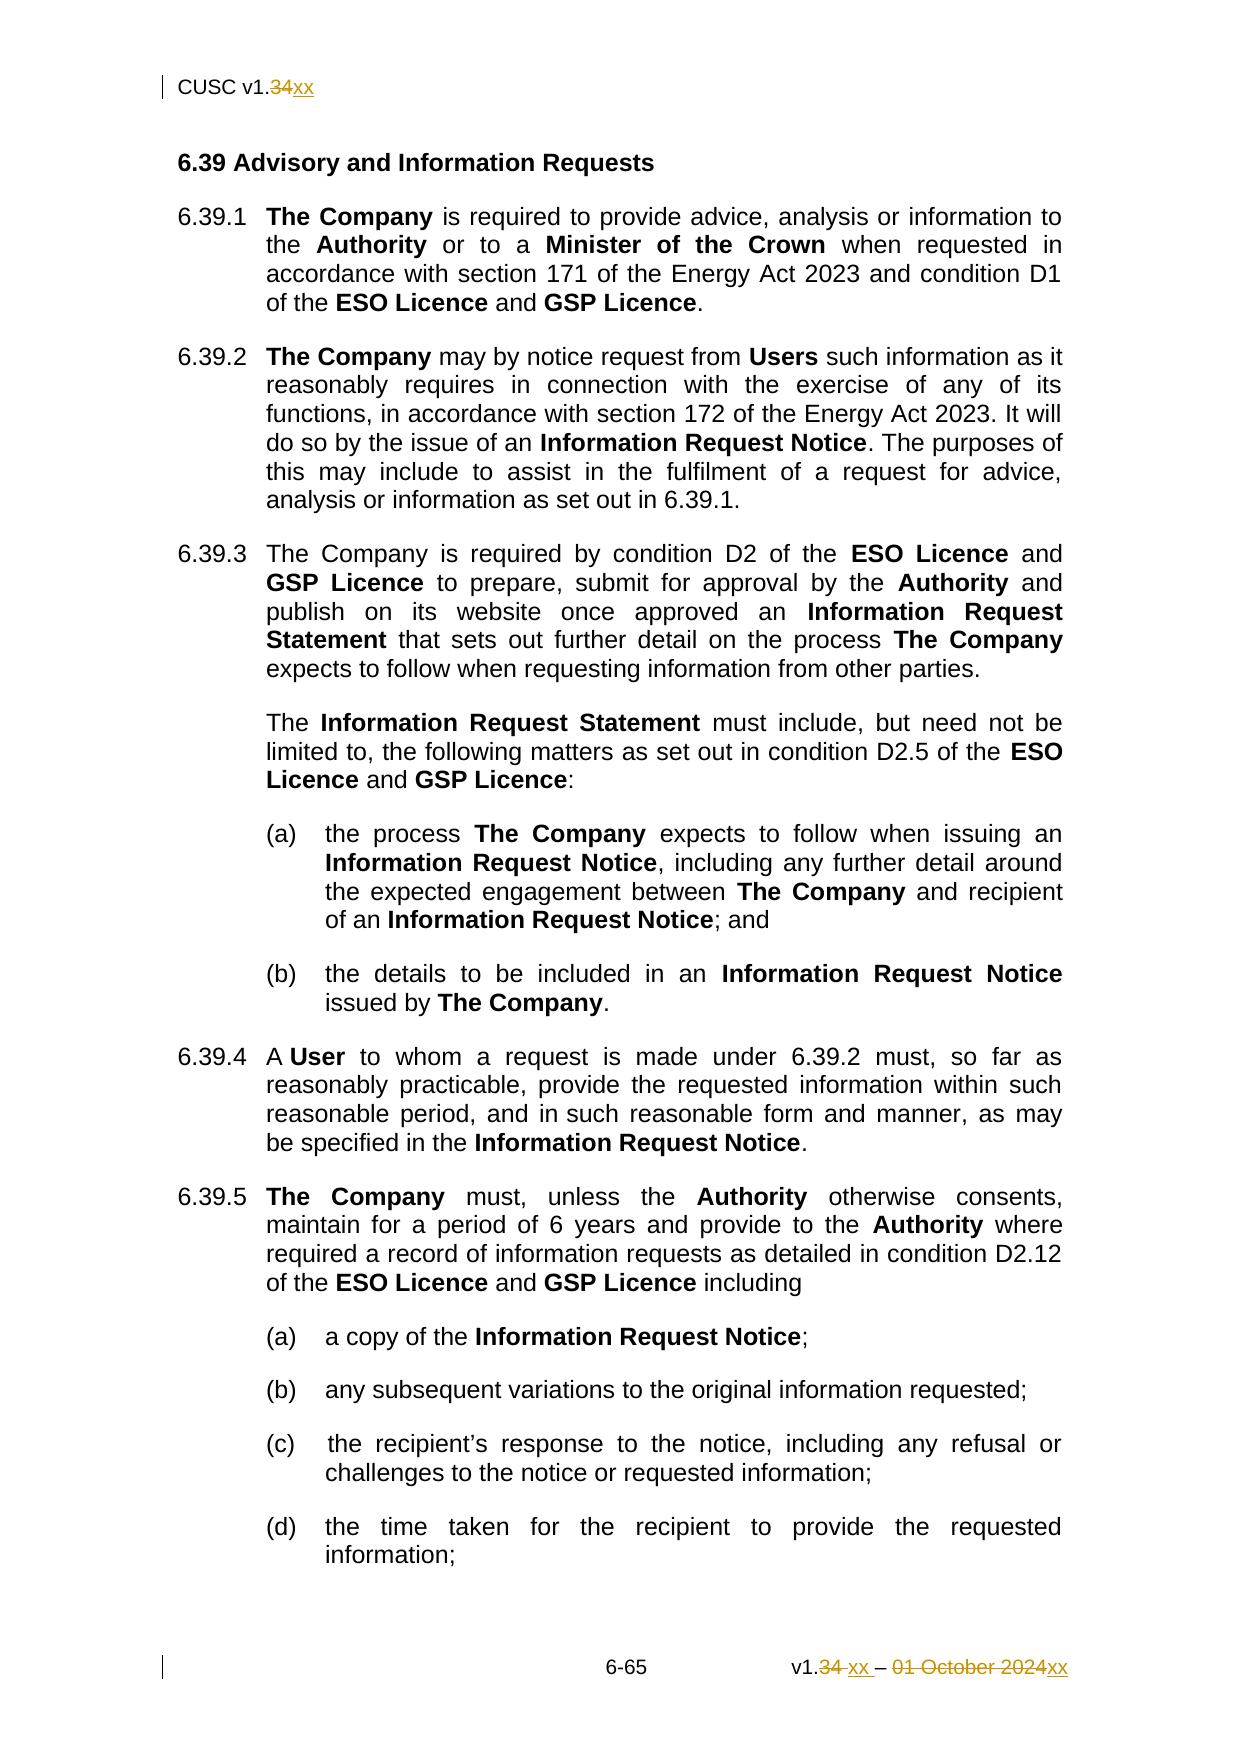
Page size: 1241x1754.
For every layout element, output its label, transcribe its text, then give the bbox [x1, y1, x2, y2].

subtitle 6.39.4 A User to whom a request is made under 6.39.2 must, so far as reasonably practicable, provide the requested information within such reasonable period, and in such reasonable form and manner, as may be specified in the Information Request Notice. [177, 1041, 1063, 1156]
subtitle (d) the time taken for the recipient to provide the requested information; [266, 1511, 1063, 1569]
subtitle (a) a copy of the Information Request Notice; [266, 1321, 1063, 1350]
subtitle 6.39.3 The Company is required by condition D2 of the ESO Licence and GSP Licence to prepare, submit for approval by the Authority and publish on its website once approved an Information Request Statement that sets out further detail on the process The Company expects to follow when requesting information from other parties. [177, 539, 1063, 683]
subtitle The Information Request Statement must include, but need not be limited to, the following matters as set out in condition D2.5 of the ESO Licence and GSP Licence: [177, 708, 1063, 794]
subtitle (b) any subsequent variations to the original information requested; [266, 1375, 1063, 1404]
subtitle (c) the recipient’s response to the notice, including any refusal or challenges to the notice or requested information; [266, 1429, 1063, 1486]
subtitle 6.39.2 The Company may by notice request from Users such information as it reasonably requires in connection with the exercise of any of its functions, in accordance with section 172 of the Energy Act 2023. It will do so by the issue of an Information Request Notice. The purposes of this may include to assist in the fulfilment of a request for advice, analysis or information as set out in 6.39.1. [177, 341, 1063, 514]
subtitle 6.39 Advisory and Information Requests [177, 148, 1063, 176]
subtitle 6.39.5 The Company must, unless the Authority otherwise consents, maintain for a period of 6 years and provide to the Authority where required a record of information requests as detailed in condition D2.12 of the ESO Licence and GSP Licence including [177, 1181, 1063, 1296]
subtitle 6.39.1 The Company is required to provide advice, analysis or information to the Authority or to a Minister of the Crown when requested in accordance with section 171 of the Energy Act 2023 and condition D1 of the ESO Licence and GSP Licence. [177, 201, 1063, 316]
subtitle (a) the process The Company expects to follow when issuing an Information Request Notice, including any further detail around the expected engagement between The Company and recipient of an Information Request Notice; and [266, 819, 1063, 934]
subtitle (b) the details to be included in an Information Request Notice issued by The Company. [266, 959, 1063, 1016]
